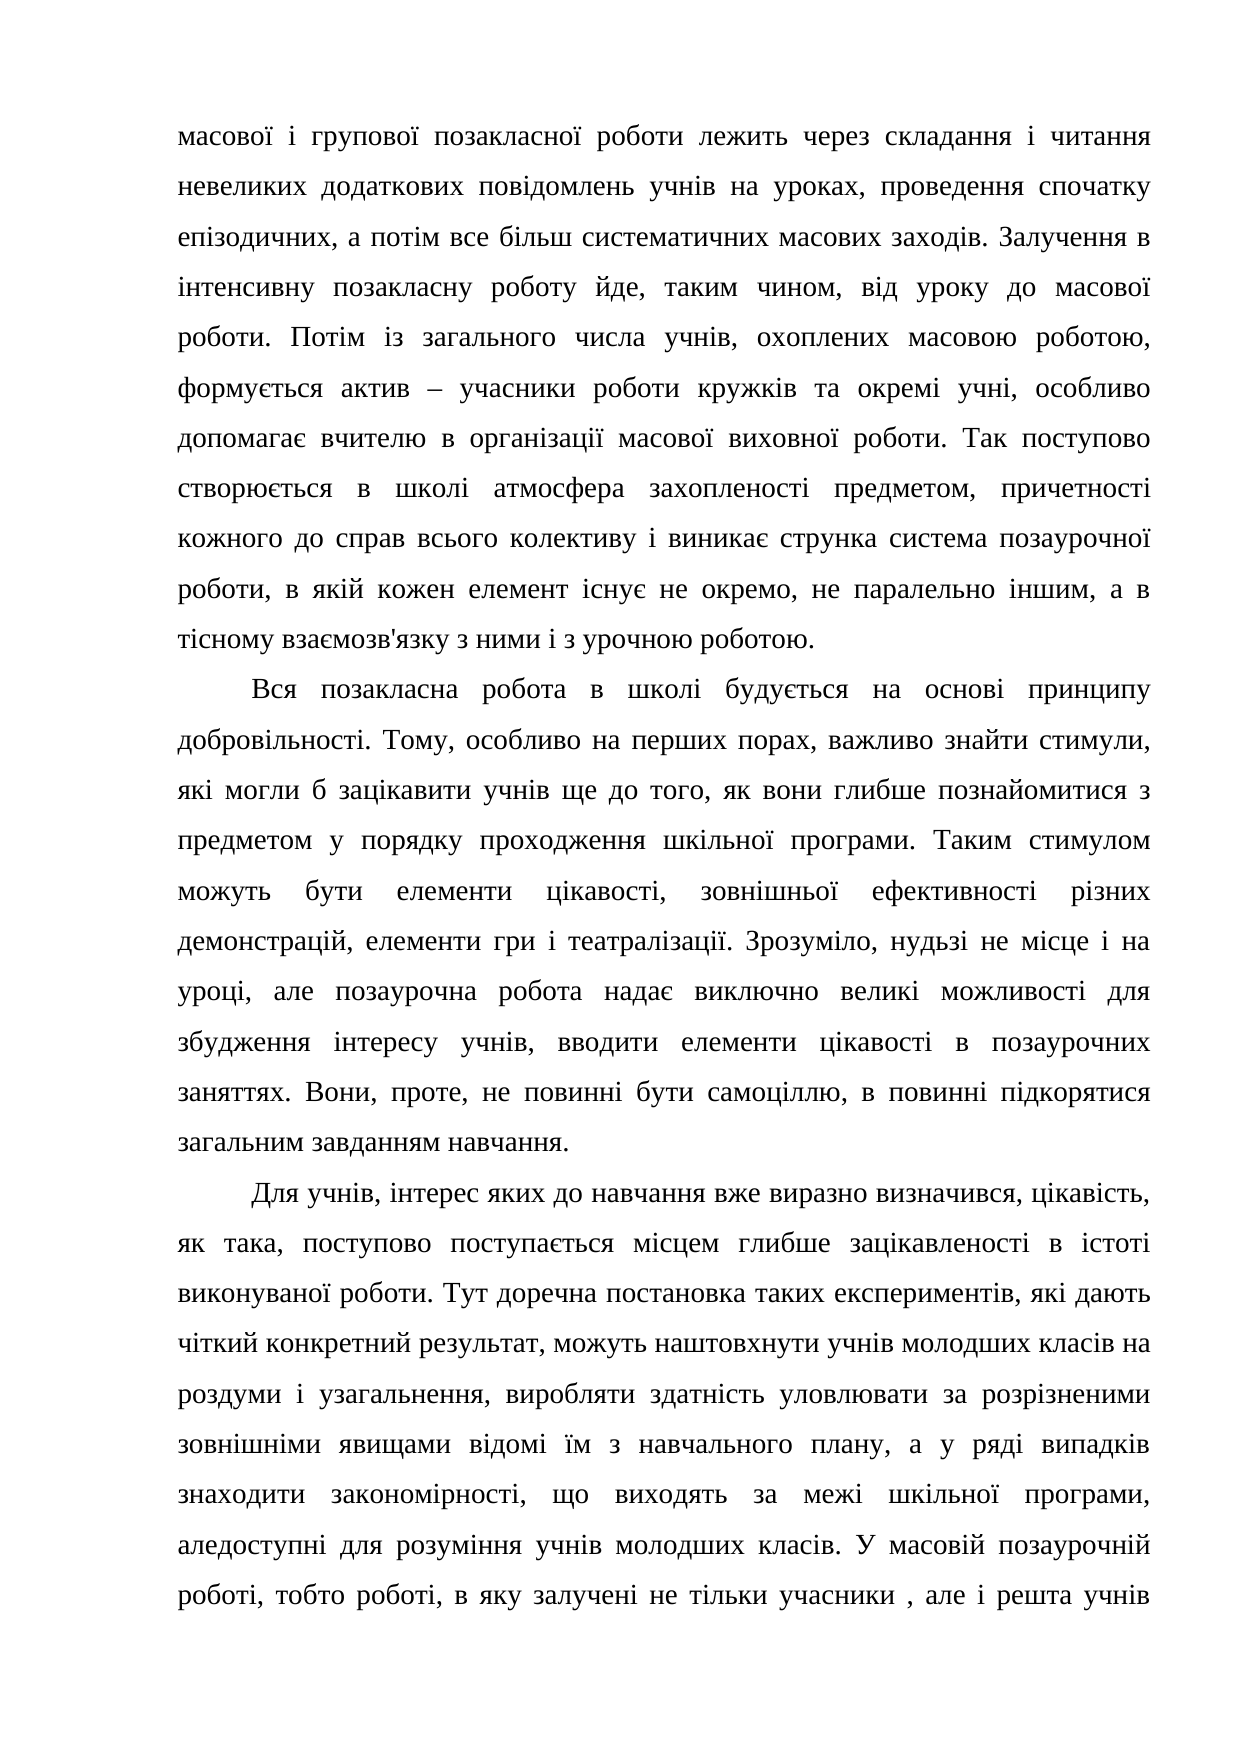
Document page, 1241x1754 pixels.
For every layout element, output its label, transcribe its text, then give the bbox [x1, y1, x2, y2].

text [177, 1175, 1152, 1611]
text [177, 118, 1152, 655]
text Вся позакласна робота в школі будується на основі принципу добровільності. Тому, особливо на перших порах, важливо знайти стимули, які могли б зацікавити учнів ще до того, як вони глибше познайомитися з предметом у порядку проходження шкільної програми. Таким стимулом можуть бути елементи цікавості, зовнішньої ефективності різних демонстрацій, елементи гри і театралізації. Зрозуміло, нудьзі не місце і на уроці, але позаурочна робота надає виключно великі можливості для збудження інтересу учнів, вводити елементи цікавості в позаурочних заняттях. Вони, проте, не повинні бути самоціллю, в повинні підкорятися загальним завданням навчання. [177, 672, 1152, 1158]
